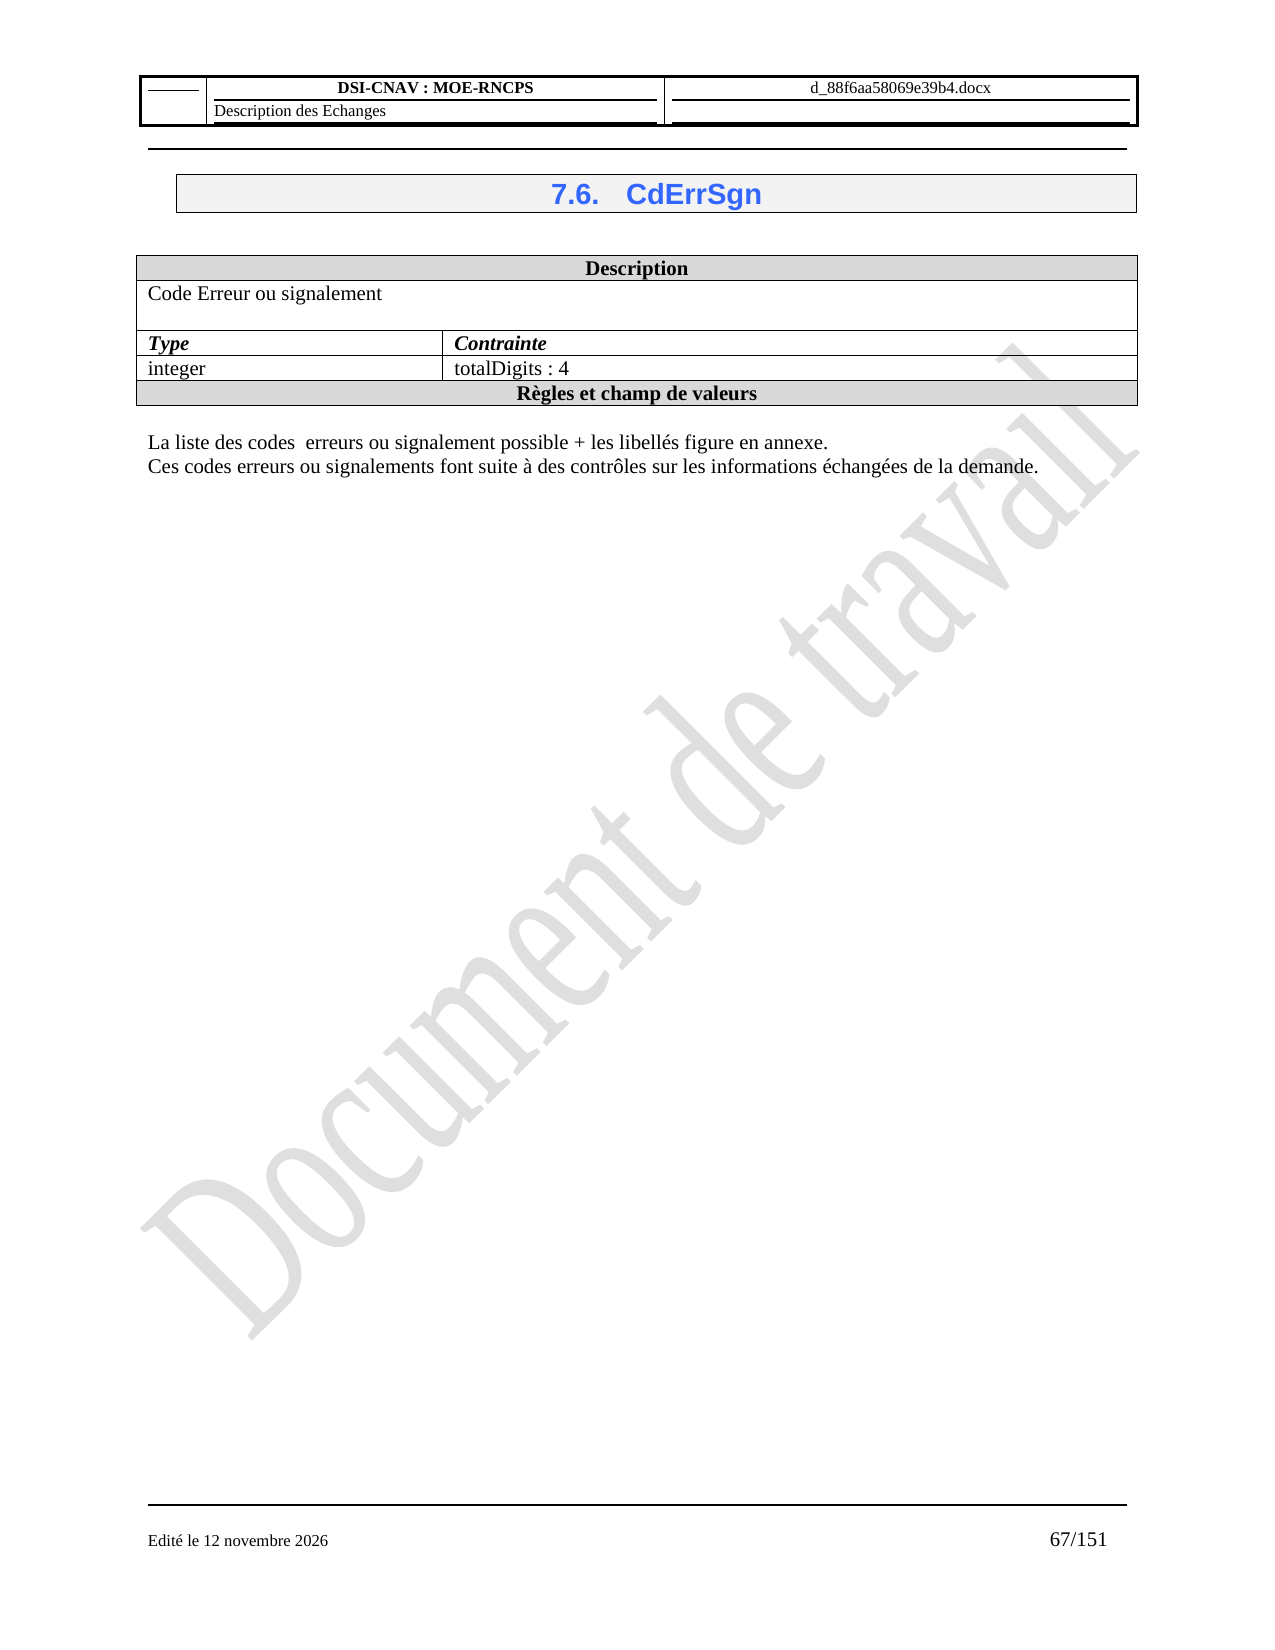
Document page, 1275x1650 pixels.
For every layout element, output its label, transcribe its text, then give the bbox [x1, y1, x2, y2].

table_header Description [137, 256, 1137, 280]
text La liste des codes erreurs ou signalement possible + les libellés figure en annexe. [148, 430, 1127, 454]
table_cell Type [137, 331, 442, 354]
table_cell Contrainte [443, 331, 1137, 354]
table_cell Règles et champ de valeurs [137, 381, 1137, 405]
subtitle CdErrSgn [177, 175, 1136, 212]
table_cell Code Erreur ou signalement [137, 281, 1137, 329]
text Ces codes erreurs ou signalements font suite à des contrôles sur les informations échangées de la demande. [148, 454, 1127, 478]
table_cell totalDigits : 4 [443, 356, 1137, 380]
table_cell integer [137, 356, 442, 380]
